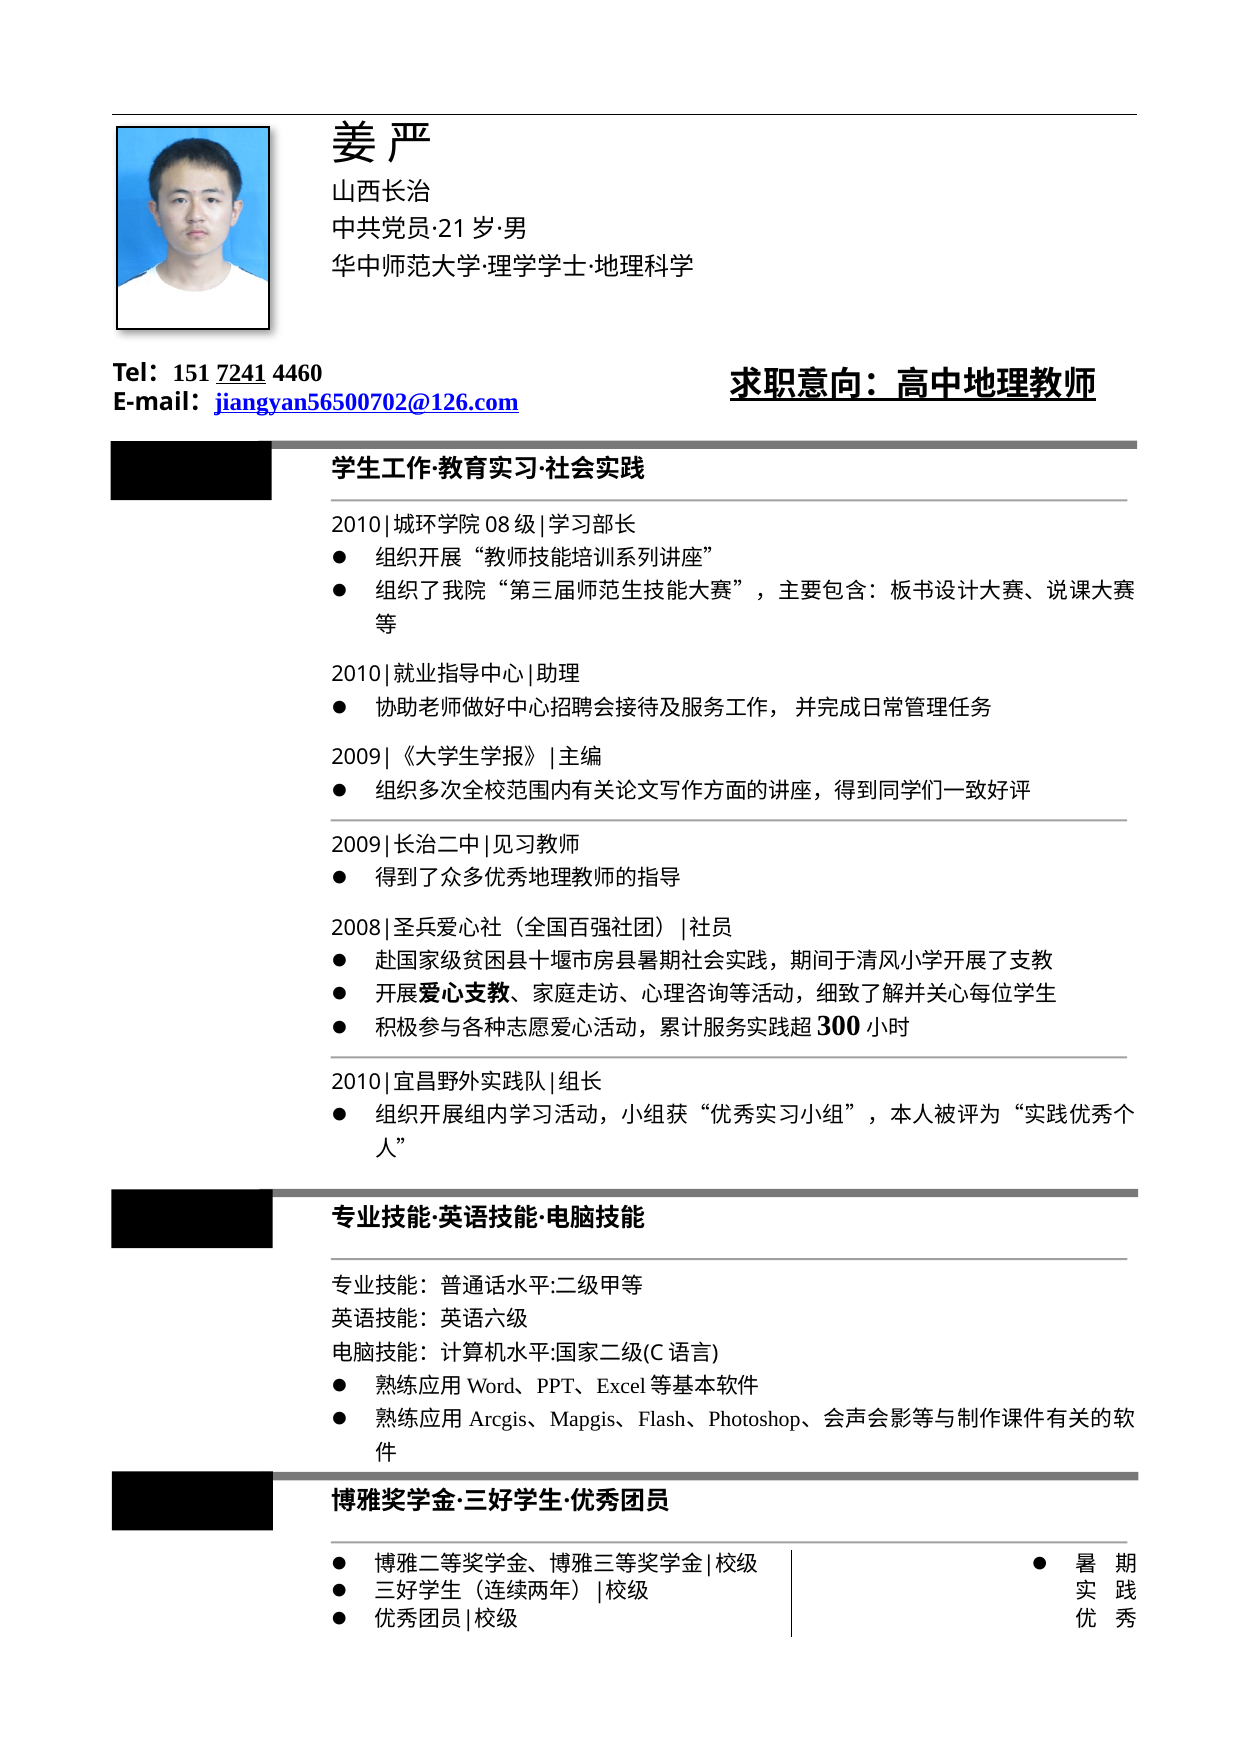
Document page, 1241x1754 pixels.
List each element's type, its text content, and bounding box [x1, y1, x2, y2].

text E-mail：jiangyan56500702@126.com [112, 387, 714, 416]
text 2008|圣兵爱心社（全国百强社团）|社员 [331, 908, 1137, 942]
text 2009|《大学生学报》|主编 [331, 738, 1137, 771]
list 暑期实践优秀个人|校级 [1031, 1550, 1137, 1631]
text 中共党员·21岁·男 [331, 208, 1137, 245]
list 组织了我院“第三届师范生技能大赛”，主要包含：板书设计大赛、说课大赛等 [331, 572, 1137, 639]
text 电脑技能：计算机水平:国家二级(C语言) [331, 1333, 1137, 1367]
text 博雅奖学金·三好学生·优秀团员 [331, 1481, 1137, 1517]
text 2009|长治二中|见习教师 [331, 826, 1137, 859]
list 优秀团员|校级 [331, 1604, 768, 1631]
list 开展爱心支教、家庭走访、心理咨询等活动，细致了解并关心每位学生 [331, 975, 1137, 1008]
text 专业技能：普通话水平:二级甲等 [331, 1267, 1137, 1300]
list 三好学生（连续两年）|校级 [331, 1577, 768, 1604]
list 组织开展组内学习活动，小组获“优秀实习小组”，本人被评为“实践优秀个人” [331, 1096, 1137, 1163]
text 学生工作·教育实习·社会实践 [331, 447, 1137, 485]
text 华中师范大学·理学学士·地理科学 [331, 245, 1137, 283]
picture [118, 128, 268, 328]
text Tel：151 7241 4460 [112, 358, 714, 387]
list 赴国家级贫困县十堰市房县暑期社会实践，期间于清风小学开展了支教 [331, 942, 1137, 975]
list 熟练应用Arcgis、Mapgis、Flash、Photoshop、会声会影等与制作课件有关的软件 [331, 1400, 1137, 1467]
list 组织多次全校范围内有关论文写作方面的讲座，得到同学们一致好评 [331, 771, 1137, 805]
text 2010|宜昌野外实践队|组长 [331, 1063, 1137, 1096]
text 2010|城环学院08级|学习部长 [331, 506, 1137, 539]
list 博雅二等奖学金、博雅三等奖学金|校级 [331, 1550, 768, 1577]
list 熟练应用Word、PPT、Excel等基本软件 [331, 1367, 1137, 1400]
text 专业技能·英语技能·电脑技能 [331, 1198, 1137, 1233]
list 协助老师做好中心招聘会接待及服务工作， 并完成日常管理任务 [331, 688, 1137, 722]
text 英语技能：英语六级 [331, 1300, 1137, 1333]
list 积极参与各种志愿爱心活动，累计服务实践超300小时 [331, 1008, 1137, 1042]
text 山西长治 [331, 170, 1137, 208]
list 得到了众多优秀地理教师的指导 [331, 859, 1137, 892]
text 2010|就业指导中心|助理 [331, 655, 1137, 688]
text 姜 严 [331, 118, 1137, 170]
list 组织开展“教师技能培训系列讲座” [331, 539, 1137, 572]
